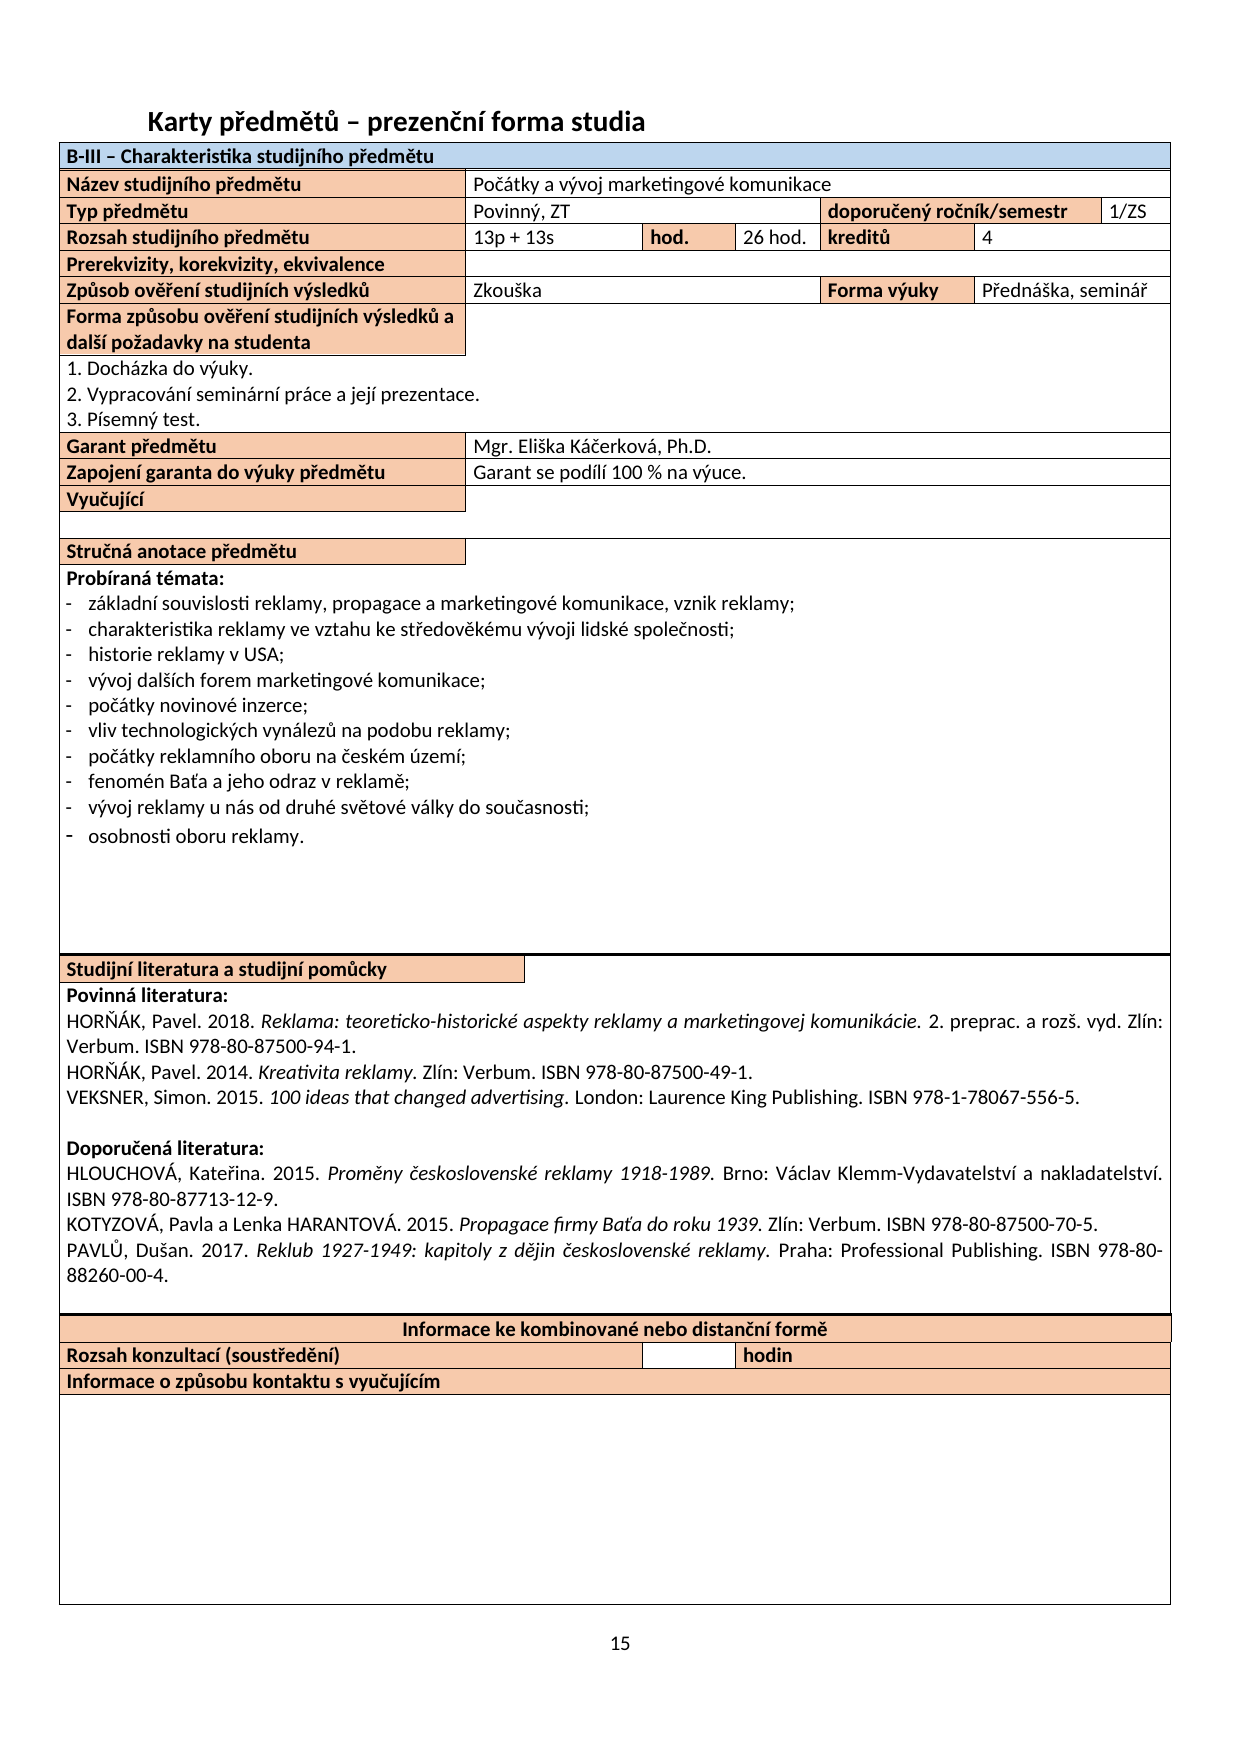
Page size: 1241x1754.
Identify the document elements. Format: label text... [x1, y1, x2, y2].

text Karty předmětů – prezenční forma studia [148, 103, 1092, 139]
table_cell Způsob ověření studijních výsledků [60, 277, 465, 303]
table_cell Prerekvizity, korekvizity, ekvivalence [60, 251, 465, 276]
table_cell Informace o způsobu kontaktu s vyučujícím [60, 1369, 1170, 1394]
table_cell 1. Docházka do výuky. 2. Vypracování seminární práce a její prezentace. 3. Písemný test. [60, 355, 1170, 432]
table_cell Zapojení garanta do výuky předmětu [60, 459, 465, 485]
table_cell Garant se podílí 100 % na výuce. [466, 459, 1170, 485]
table_cell Garant předmětu [60, 433, 465, 458]
table_cell Zkouška [466, 277, 820, 303]
table_cell Forma výuky [821, 277, 974, 303]
table_cell Probíraná témata: základní souvislosti reklamy, propagace a marketingové komunikace, vznik reklamy; charakteristika reklamy ve vztahu ke středověkému vývoji lidské společnosti; historie reklamy v USA; vývoj dalších forem marketingové komunikace; počátky novinové inzerce; vliv technologických vynálezů na podobu reklamy; počátky reklamního oboru na českém území; fenomén Baťa a jeho odraz v reklamě; vývoj reklamy u nás od druhé světové války do současnosti; osobnosti oboru reklamy. [60, 564, 1170, 953]
table_cell Přednáška, seminář [975, 277, 1170, 303]
table_cell Rozsah studijního předmětu [60, 224, 465, 250]
table_cell Povinná literatura: HORŇÁK, Pavel. 2018. Reklama: teoreticko-historické aspekty reklamy a marketingovej komunikácie. 2. preprac. a rozš. vyd. Zlín: Verbum. ISBN 978-80-87500-94-1. HORŇÁK, Pavel. 2014. Kreativita reklamy. Zlín: Verbum. ISBN 978-80-87500-49-1. VEKSNER, Simon. 2015. 100 ideas that changed advertising. London: Laurence King Publishing. ISBN 978-1-78067-556-5. Doporučená literatura: HLOUCHOVÁ, Kateřina. 2015. Proměny československé reklamy 1918-1989. Brno: Václav Klemm-Vydavatelství a nakladatelství. ISBN 978-80-87713-12-9. KOTYZOVÁ, Pavla a Lenka HARANTOVÁ. 2015. Propagace firmy Baťa do roku 1939. Zlín: Verbum. ISBN 978-80-87500-70-5. PAVLŮ, Dušan. 2017. Reklub 1927-1949: kapitoly z dějin československé reklamy. Praha: Professional Publishing. ISBN 978-80-88260-00-4. [60, 982, 1170, 1313]
table_cell [525, 956, 1170, 982]
table_cell [466, 304, 1170, 354]
table_cell [466, 486, 1170, 511]
table_cell [643, 1343, 735, 1368]
table_cell [60, 1395, 1170, 1603]
table_cell 13p + 13s [466, 224, 642, 250]
table_cell doporučený ročník/semestr [821, 198, 1101, 223]
table_cell kreditů [821, 224, 974, 250]
table_cell Vyučující [60, 486, 465, 511]
table_cell [60, 511, 1170, 538]
table_cell 4 [975, 224, 1170, 250]
table_cell Studijní literatura a studijní pomůcky [60, 956, 524, 982]
table_cell Povinný, ZT [466, 198, 820, 223]
table_cell [466, 539, 1170, 564]
table_cell Počátky a vývoj marketingové komunikace [466, 171, 1170, 197]
table_cell Mgr. Eliška Káčerková, Ph.D. [466, 433, 1170, 458]
table_cell Stručná anotace předmětu [60, 539, 465, 564]
table_header B-III – Charakteristika studijního předmětu [60, 143, 1170, 168]
table_cell Název studijního předmětu [60, 171, 465, 197]
table_cell hod. [643, 224, 735, 250]
table_cell 1/ZS [1102, 198, 1170, 223]
table_cell 26 hod. [736, 224, 820, 250]
table_cell Forma způsobu ověření studijních výsledků a další požadavky na studenta [60, 304, 465, 354]
table_cell Typ předmětu [60, 198, 465, 223]
table_cell hodin [736, 1343, 1170, 1368]
table_cell Rozsah konzultací (soustředění) [60, 1343, 642, 1368]
table_cell [466, 251, 1170, 276]
table_cell Informace ke kombinované nebo distanční formě [60, 1316, 1171, 1342]
